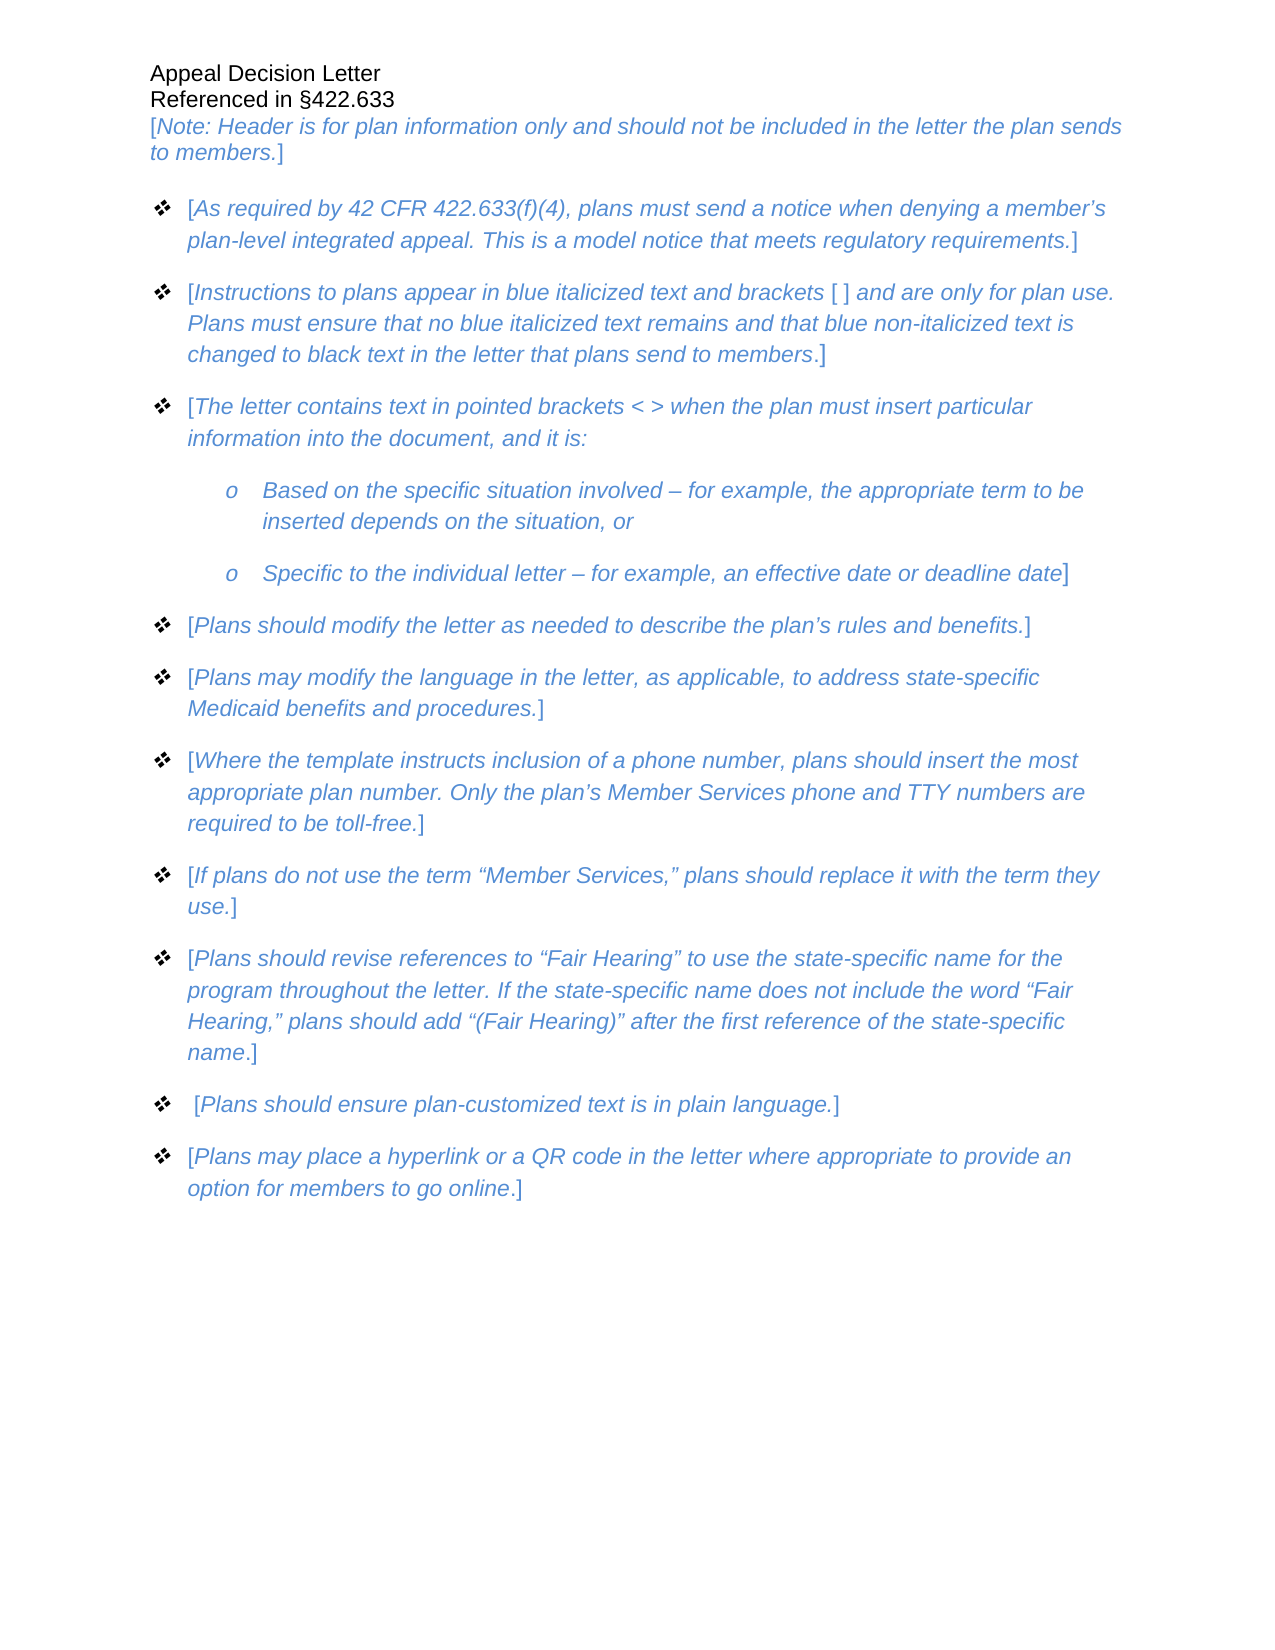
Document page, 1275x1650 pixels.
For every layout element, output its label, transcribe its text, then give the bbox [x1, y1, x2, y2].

list [Plans should ensure plan-customized text is in plain language.] [150, 1088, 1125, 1119]
list [If plans do not use the term “Member Services,” plans should replace it with the term they use.] [150, 858, 1125, 921]
list [Where the template instructs inclusion of a phone number, plans should insert the most appropriate plan number. Only the plan’s Member Services phone and TTY numbers are required to be toll-free.] [150, 744, 1125, 838]
list [As required by 42 CFR 422.633(f)(4), plans must send a notice when denying a member’s plan-level integrated appeal. This is a model notice that meets regulatory requirements.] [150, 192, 1125, 254]
list [Plans should modify the letter as needed to describe the plan’s rules and benefits.] [150, 608, 1125, 640]
list [Plans may modify the language in the letter, as applicable, to address state-specific Medicaid benefits and procedures.] [150, 661, 1125, 723]
list Specific to the individual letter – for example, an effective date or deadline date] [225, 556, 1125, 588]
list [Instructions to plans appear in blue italicized text and brackets [ ] and are only for plan use. Plans must ensure that no blue italicized text remains and that blue non-italicized text is changed to black text in the letter that plans send to members.] [150, 275, 1125, 369]
list [Plans should revise references to “Fair Hearing” to use the state-specific name for the program throughout the letter. If the state-specific name does not include the word “Fair Hearing,” plans should add “(Fair Hearing)” after the first reference of the state-specific name.] [150, 942, 1125, 1067]
list Based on the specific situation involved – for example, the appropriate term to be inserted depends on the situation, or [225, 473, 1125, 536]
list [The letter contains text in pointed brackets < > when the plan must insert particular information into the document, and it is: [150, 390, 1125, 452]
list [Plans may place a hyperlink or a QR code in the letter where appropriate to provide an option for members to go online.] [150, 1140, 1125, 1202]
